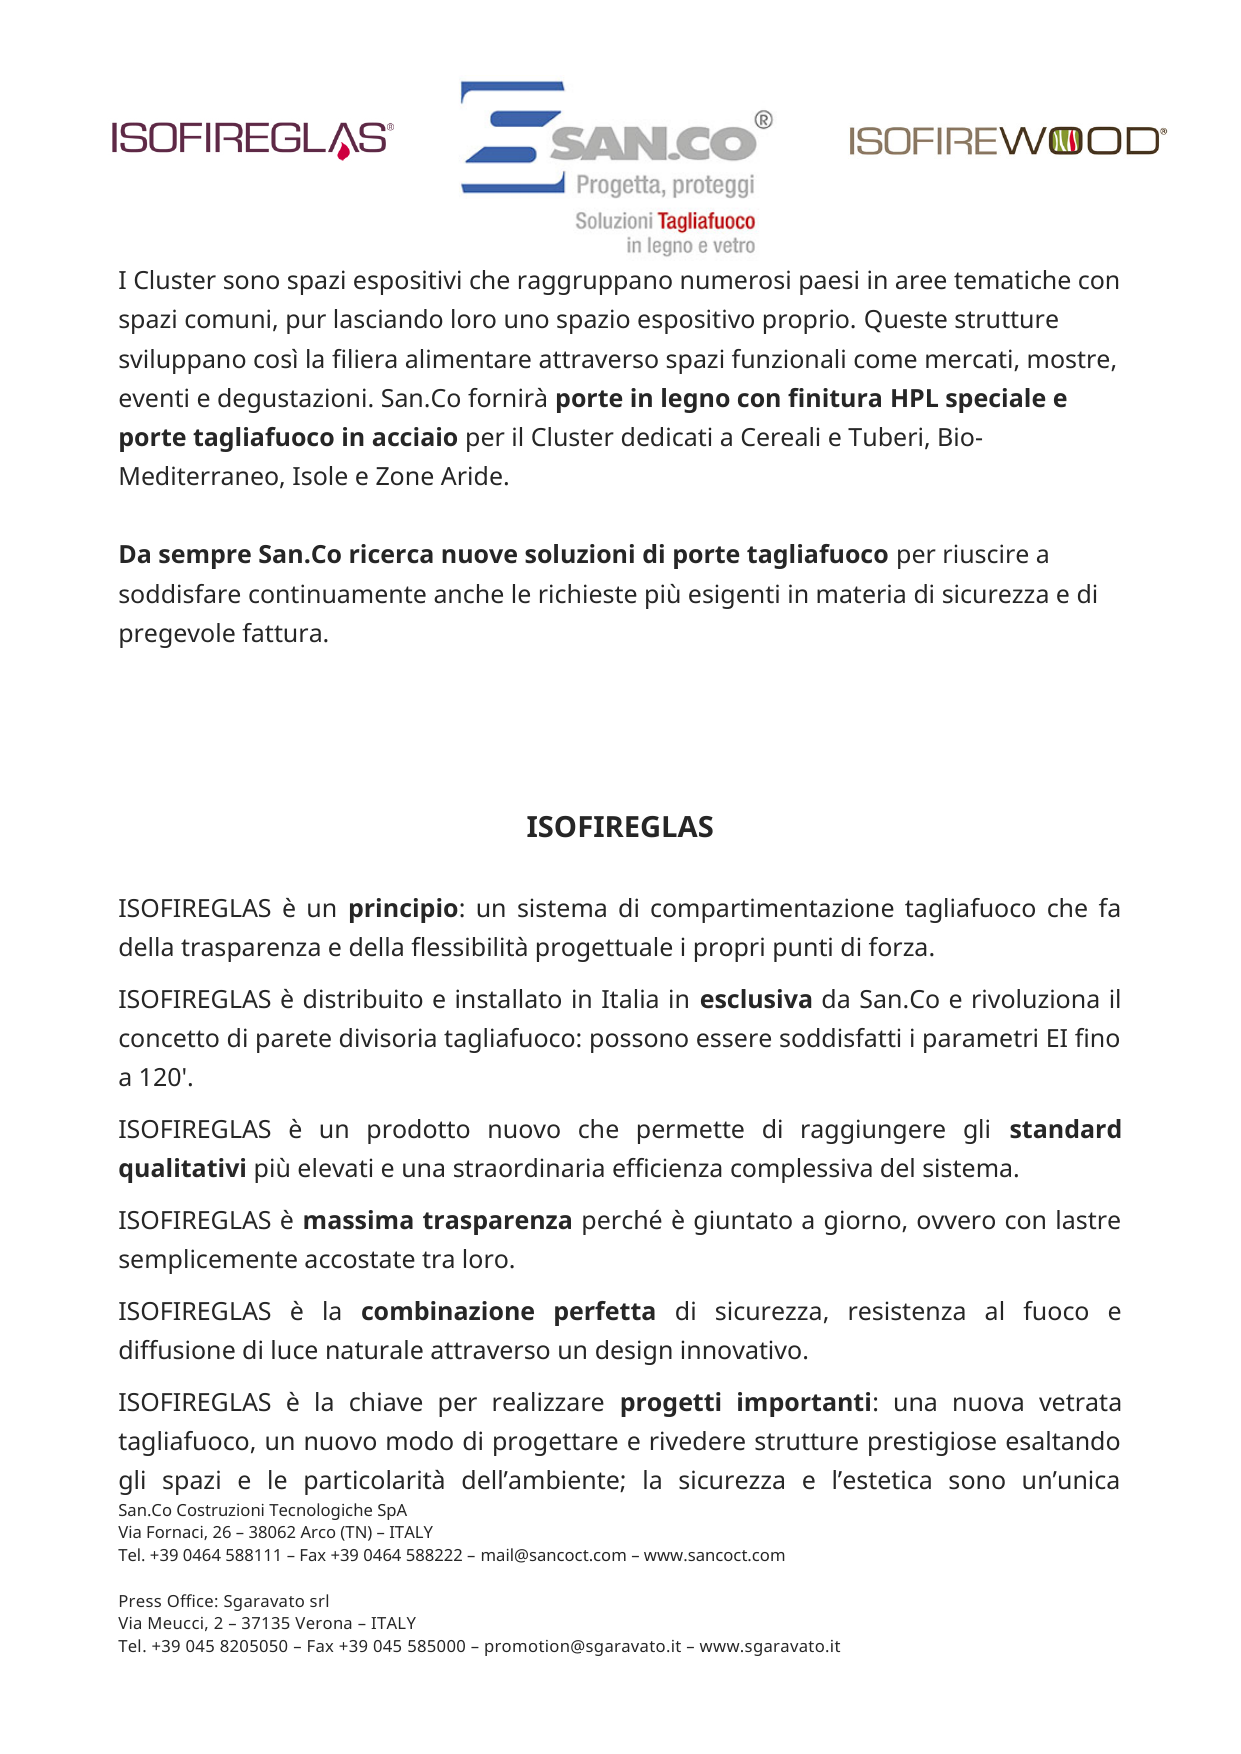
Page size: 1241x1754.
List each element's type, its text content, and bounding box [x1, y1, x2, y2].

text Da sempre San.Co ricerca nuove soluzioni di porte tagliafuoco per riuscire a soddisfare continuamente anche le richieste più esigenti in materia di sicurezza e di pregevole fattura. [118, 537, 1122, 649]
text ISOFIREGLAS è massima trasparenza perché è giuntato a giorno, ovvero con lastre semplicemente accostate tra loro. [118, 1203, 1122, 1276]
picture [458, 75, 778, 160]
picture [102, 112, 399, 167]
text ISOFIREGLAS è distribuito e installato in Italia in esclusiva da San.Co e rivoluziona il concetto di parete divisoria tagliafuoco: possono essere soddisfatti i parametri EI fino a 120'. [118, 982, 1122, 1094]
picture [847, 112, 1171, 169]
text I Cluster sono spazi espositivi che raggruppano numerosi paesi in aree tematiche con spazi comuni, pur lasciando loro uno spazio espositivo proprio. Queste strutture sviluppano così la filiera alimentare attraverso spazi funzionali come mercati, mostre, eventi e degustazioni. San.Co fornirà porte in legno con finitura HPL speciale e porte tagliafuoco in acciaio per il Cluster dedicati a Cereali e Tuberi, Bio-Mediterraneo, Isole e Zone Aride. [118, 160, 1122, 493]
text ISOFIREGLAS è un prodotto nuovo che permette di raggiungere gli standard qualitativi più elevati e una straordinaria efficienza complessiva del sistema. [118, 1112, 1122, 1185]
text ISOFIREGLAS è un principio: un sistema di compartimentazione tagliafuoco che fa della trasparenza e della flessibilità progettuale i propri punti di forza. [118, 891, 1122, 964]
text ISOFIREGLAS è la combinazione perfetta di sicurezza, resistenza al fuoco e diffusione di luce naturale attraverso un design innovativo. [118, 1293, 1122, 1367]
text ISOFIREGLAS [118, 806, 1122, 846]
